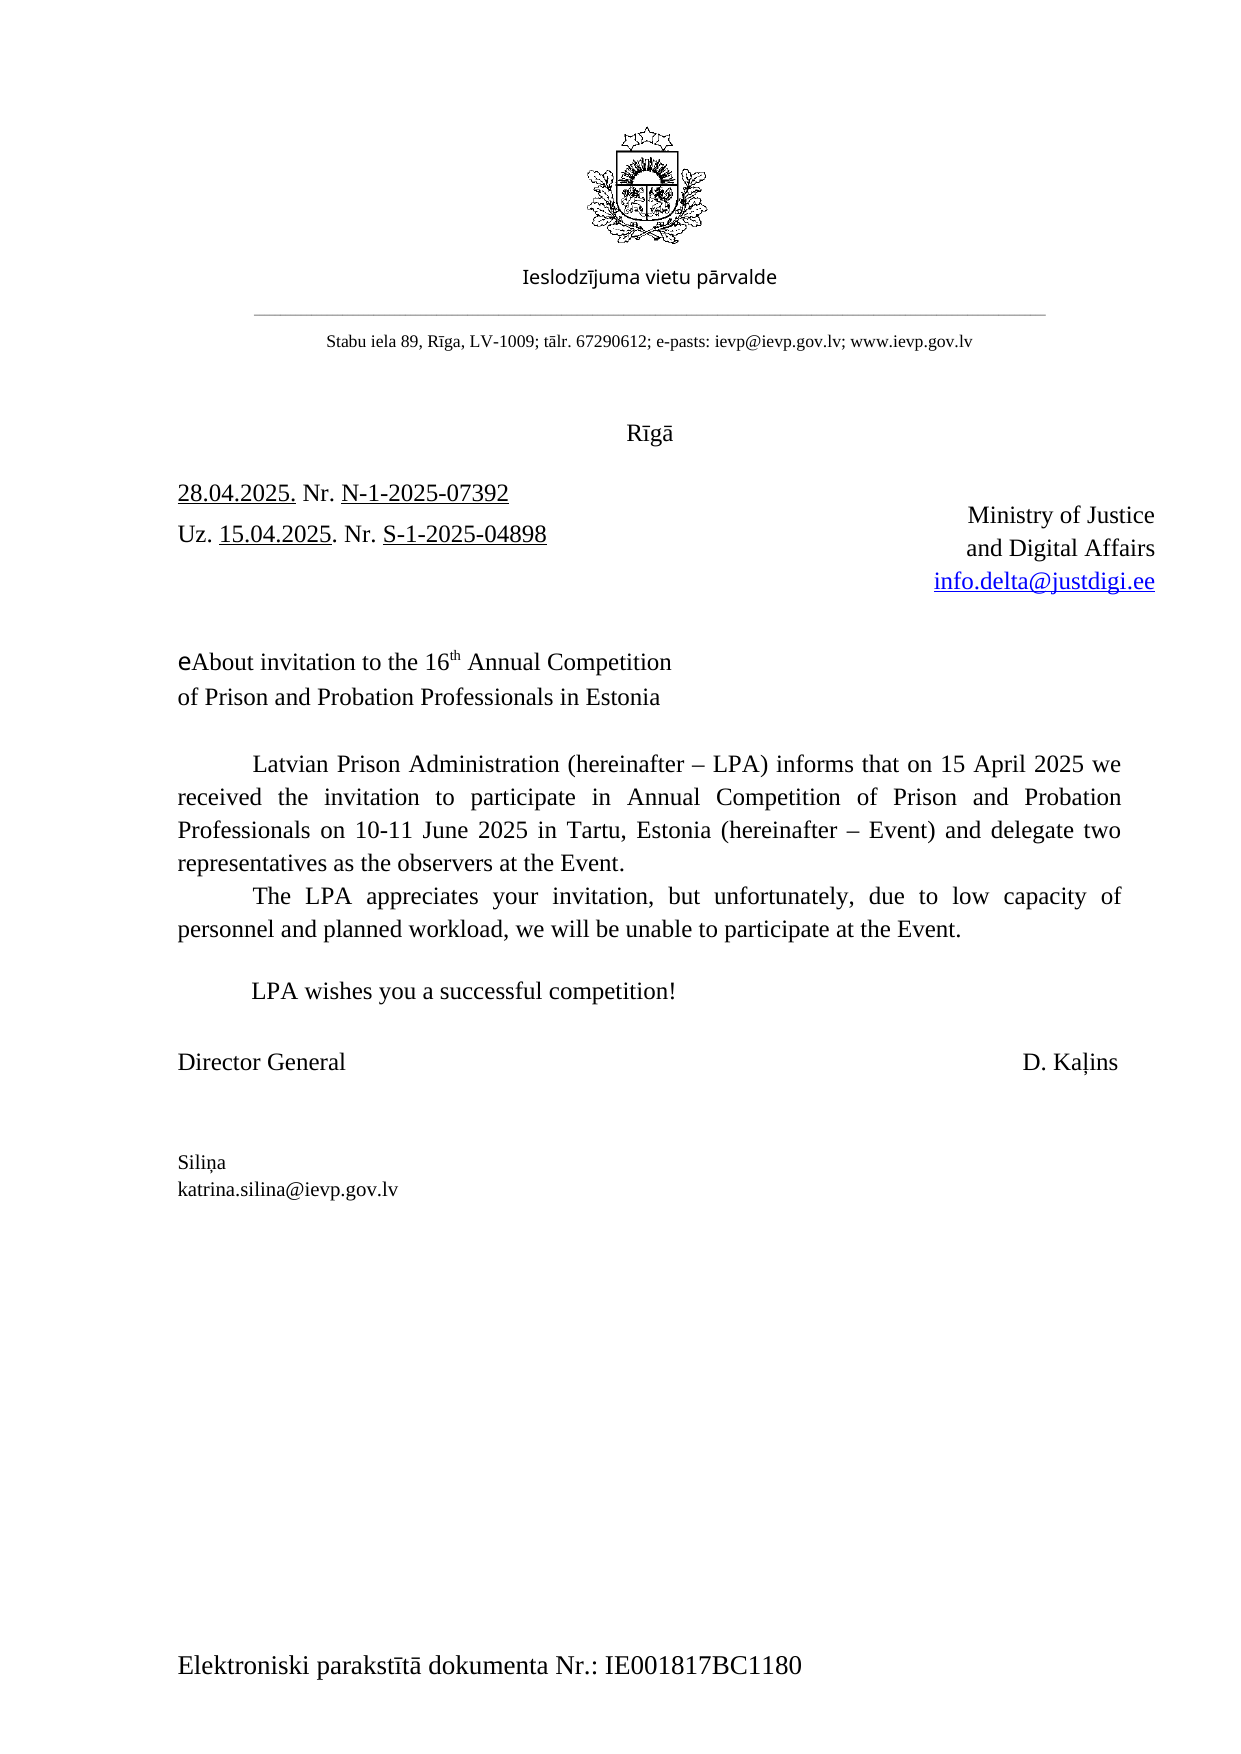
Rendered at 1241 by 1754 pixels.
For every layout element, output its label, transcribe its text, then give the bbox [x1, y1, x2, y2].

text LPA wishes you a successful competition! [177, 976, 1122, 1005]
text of Prison and Probation Professionals in Estonia [177, 682, 1122, 711]
text 28.04.2025. Nr. N-1-2025-07392 [177, 478, 1122, 507]
text Uz. 15.04.2025. Nr. S-1-2025-04898 [177, 519, 828, 547]
text eAbout invitation to the 16th Annual Competition [177, 643, 828, 677]
text Siliņa [177, 1150, 1122, 1174]
picture [570, 118, 730, 264]
text Latvian Prison Administration (hereinafter – LPA) informs that on 15 April 2025 we received the invitation to participate in Annual Competition of Prison and Probation Professionals on 10-11 June 2025 in Tartu, Estonia (hereinafter – Event) and delegate two representatives as the observers at the Event. [177, 749, 1122, 877]
text The LPA appreciates your invitation, but unfortunately, due to low capacity of personnel and planned workload, we will be unable to participate at the Event. [177, 881, 1122, 943]
text katrina.silina@ievp.gov.lv [177, 1177, 1122, 1201]
text Director General D. Kaļins [177, 1047, 1122, 1076]
